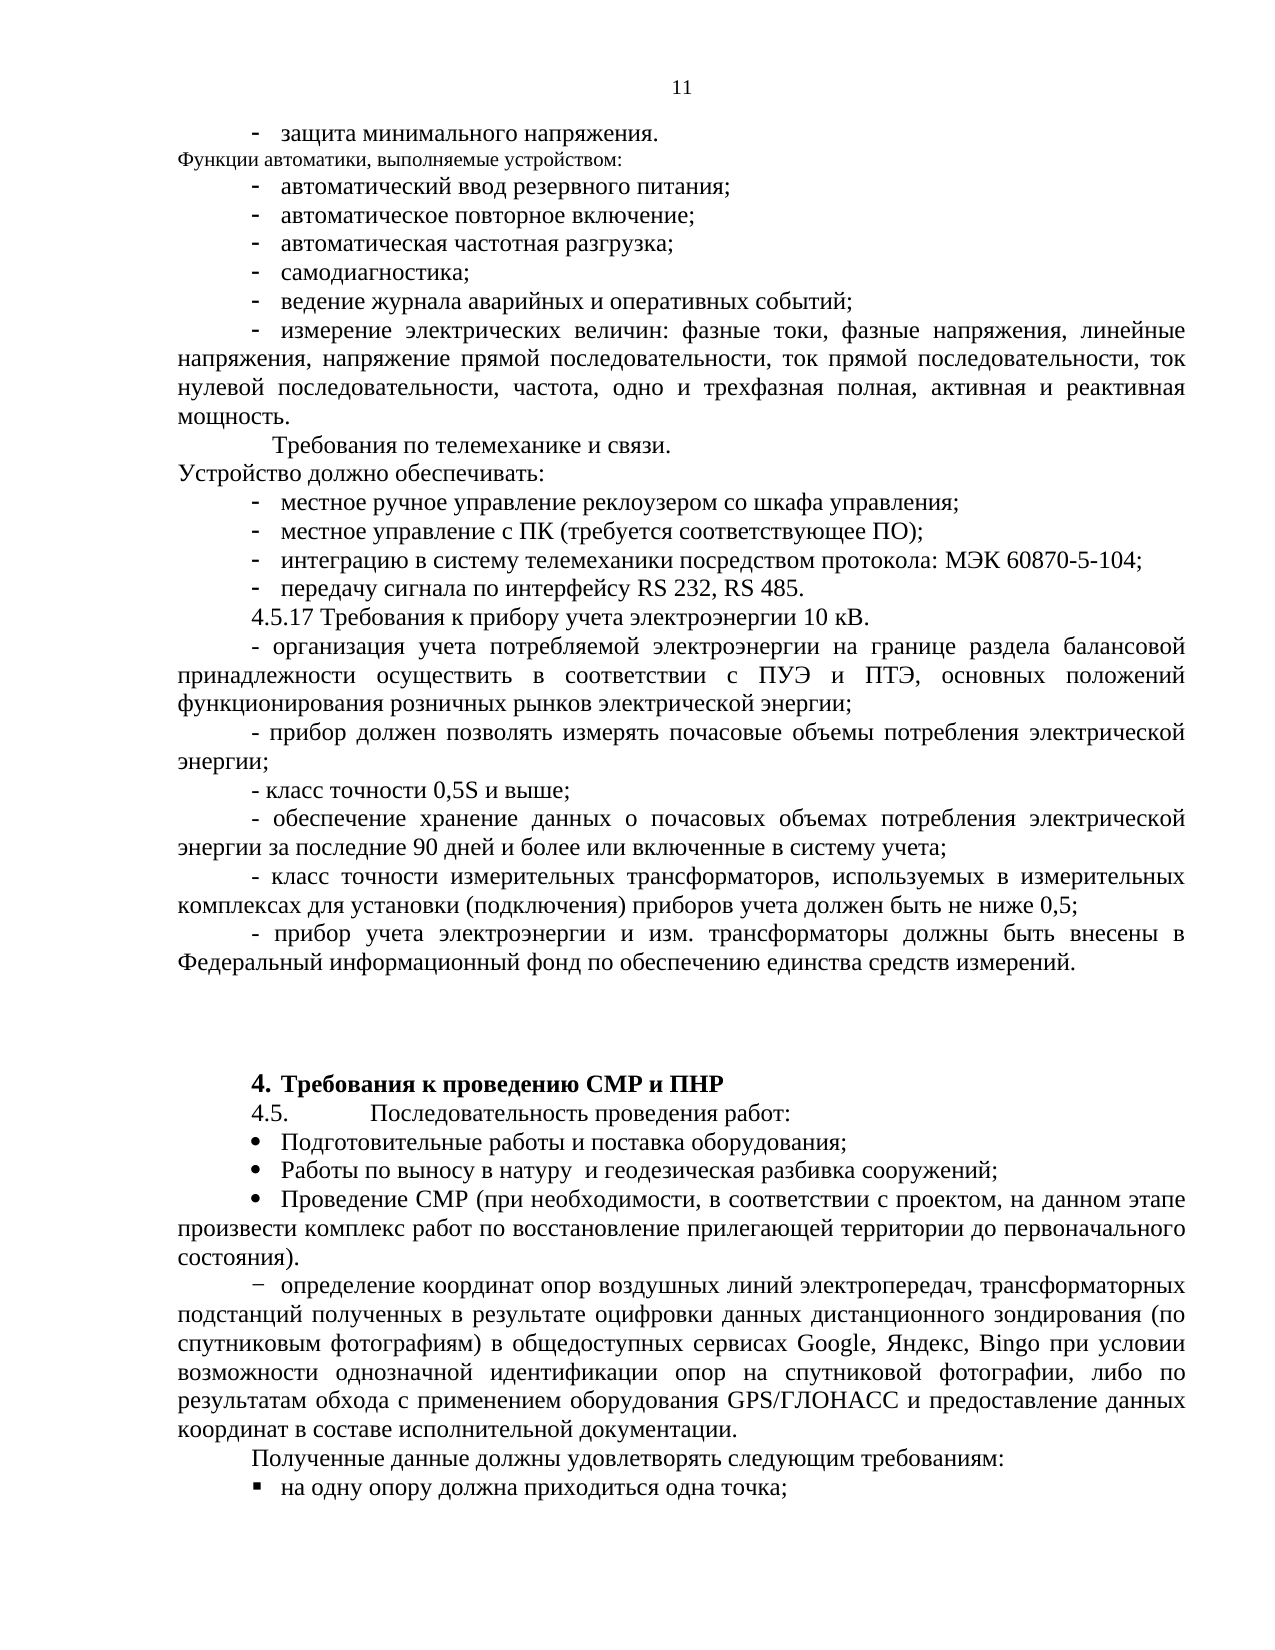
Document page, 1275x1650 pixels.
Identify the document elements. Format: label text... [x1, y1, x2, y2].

list на одну опору должна приходиться одна точка; [177, 1472, 1186, 1501]
list определение координат опор воздушных линий электропередач, трансформаторных подстанций полученных в результате оцифровки данных дистанционного зондирования (по спутниковым фотографиям) в общедоступных сервисах Google, Яндекс, Bingo при условии возможности однозначной идентификации опор на спутниковой фотографии, либо по результатам обхода с применением оборудования GPS/ГЛОНАСС и предоставление данных координат в составе исполнительной документации. [177, 1271, 1186, 1443]
list передачу сигнала по интерфейсу RS 232, RS 485. [251, 573, 1186, 602]
text Устройство должно обеспечивать: [177, 458, 1186, 487]
text - прибор должен позволять измерять почасовые объемы потребления электрической энергии; [177, 717, 1186, 775]
text Полученные данные должны удовлетворять следующим требованиям: [177, 1443, 1186, 1472]
list Проведение СМР (при необходимости, в соответствии с проектом, на данном этапе произвести комплекс работ по восстановление прилегающей территории до первоначального состояния). [177, 1184, 1186, 1271]
list ведение журнала аварийных и оперативных событий; [251, 286, 1186, 315]
list защита минимального напряжения. [251, 118, 1186, 147]
text - организация учета потребляемой электроэнергии на границе раздела балансовой принадлежности осуществить в соответствии с ПУЭ и ПТЭ, основных положений функционирования розничных рынков электрической энергии; [177, 631, 1186, 717]
list измерение электрических величин: фазные токи, фазные напряжения, линейные напряжения, напряжение прямой последовательности, ток прямой последовательности, ток нулевой последовательности, частота, одно и трехфазная полная, активная и реактивная мощность. [177, 315, 1186, 430]
list Работы по выносу в натуру и геодезическая разбивка сооружений; [177, 1156, 1186, 1184]
text - обеспечение хранение данных о почасовых объемах потребления электрической энергии за последние 90 дней и более или включенные в систему учета; [177, 803, 1186, 861]
list Требования к проведению СМР и ПНР [177, 1067, 1186, 1098]
list автоматический ввод резервного питания; [251, 171, 1186, 200]
list автоматическая частотная разгрузка; [251, 228, 1186, 257]
list Последовательность проведения работ: [251, 1098, 1186, 1127]
list местное управление с ПК (требуется соответствующее ПО); [251, 516, 1186, 545]
list Требования по телемеханике и связи. [259, 430, 1186, 458]
list самодиагностика; [251, 257, 1186, 286]
list интеграцию в систему телемеханики посредством протокола: МЭК 60870-5-104; [251, 545, 1186, 573]
list местное ручное управление реклоузером со шкафа управления; [251, 487, 1186, 516]
text - прибор учета электроэнергии и изм. трансформаторы должны быть внесены в Федеральный информационный фонд по обеспечению единства средств измерений. [177, 918, 1186, 976]
list автоматическое повторное включение; [251, 200, 1186, 228]
text 4.5.17 Требования к прибору учета электроэнергии 10ВСТАВИТЬ БЛОК кВ. [251, 602, 1186, 631]
text - класс точности измерительных трансформаторов, используемых в измерительных комплексах для установки (подключения) приборов учета должен быть не ниже 0,5; [177, 861, 1186, 918]
list Подготовительные работы и поставка оборудования; [177, 1127, 1186, 1156]
text - класс точности 0,5S и выше; [177, 775, 1186, 803]
text Функции автоматики, выполняемые устройством: [177, 147, 1186, 171]
